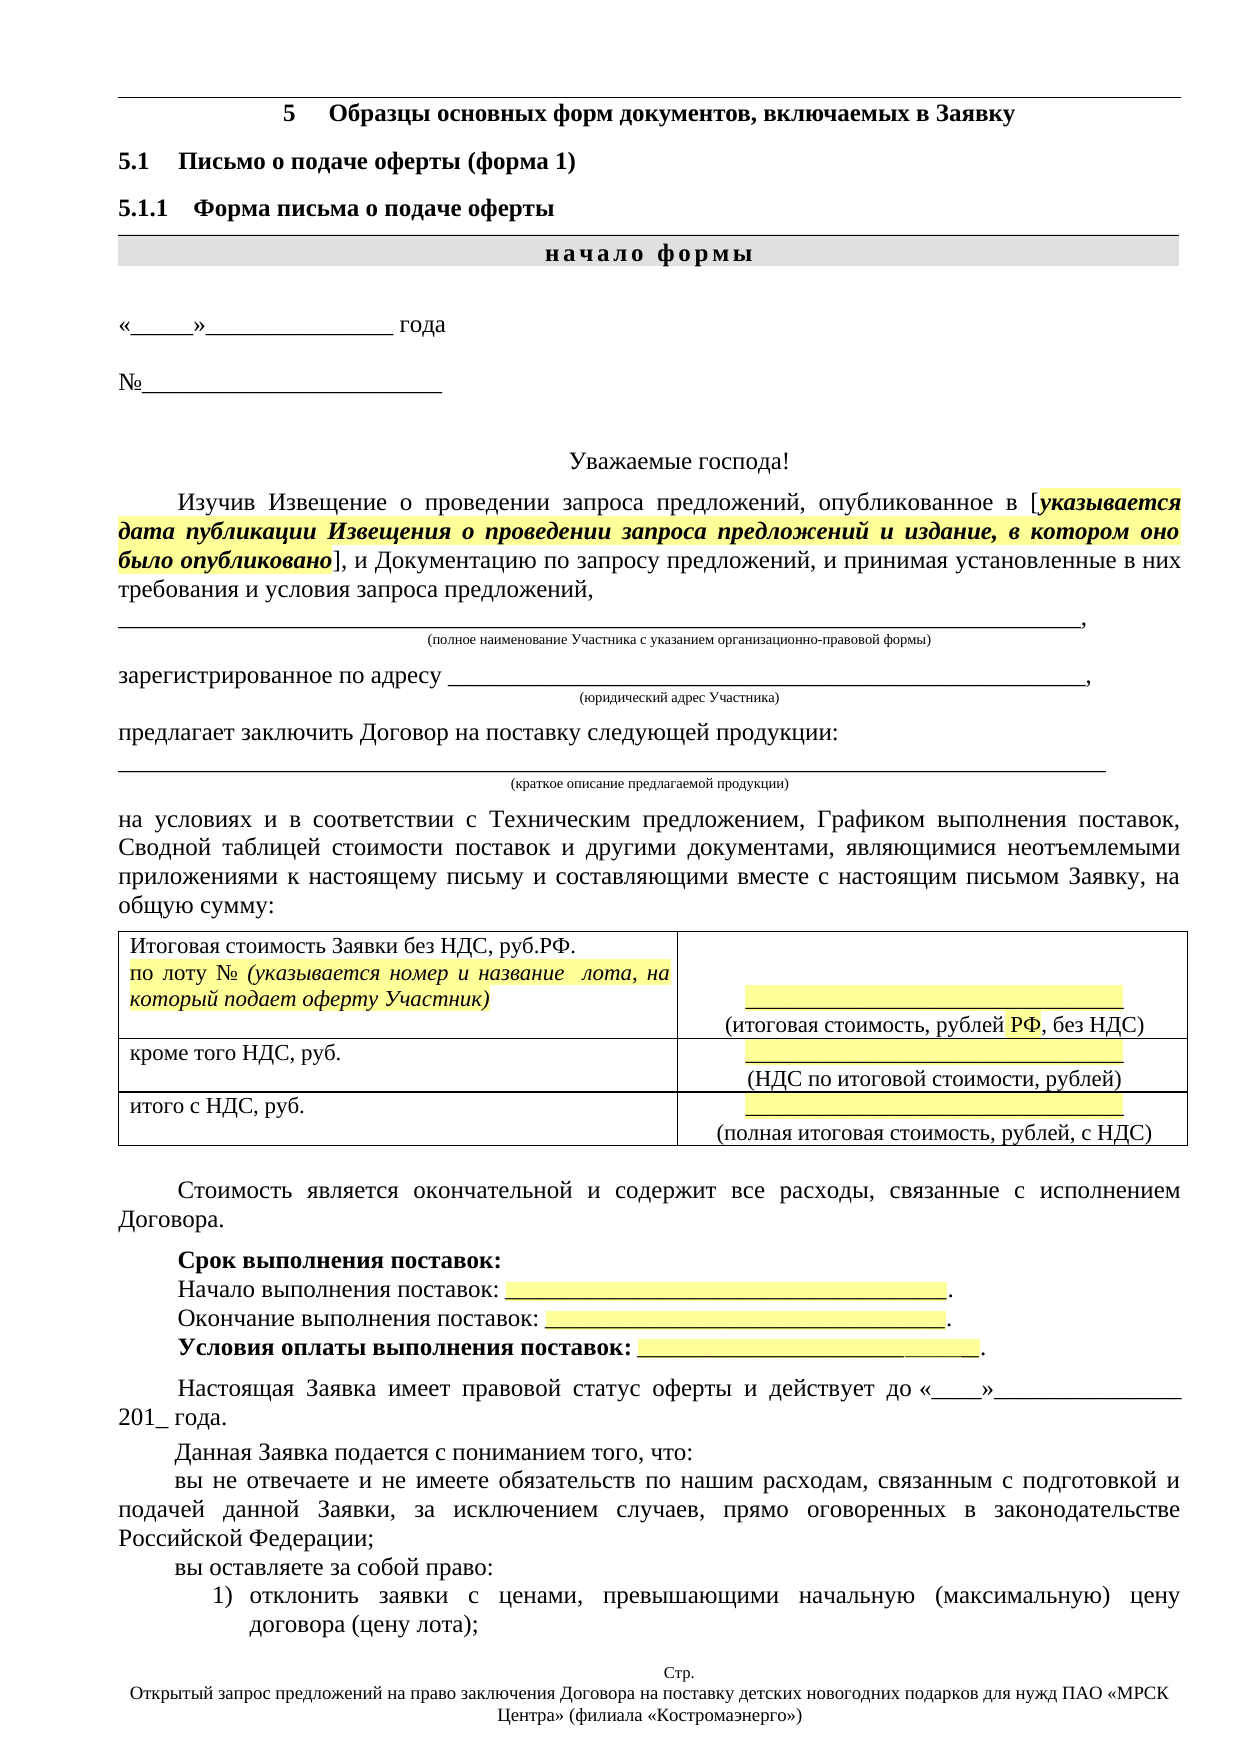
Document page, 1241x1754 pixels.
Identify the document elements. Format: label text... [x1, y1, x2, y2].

text зарегистрированное по адресу ___________________________________________________, [118, 660, 1181, 689]
text (краткое описание предлагаемой продукции) [118, 775, 1181, 804]
text _______________________________________________________________________________ [118, 746, 1181, 775]
table_cell кроме того НДС, руб. [119, 1039, 677, 1091]
text вы оставляете за собой право: [118, 1552, 1181, 1580]
text (полное наименование Участника с указанием организационно-правовой формы) [118, 631, 1181, 660]
table_cell _________________________________ (полная итоговая стоимость, рублей, с НДС) [678, 1093, 1187, 1145]
list отклонить заявки с ценами, превышающими начальную (максимальную) цену договора (цену лота); [212, 1580, 1181, 1638]
text вы не отвечаете и не имеете обязательств по нашим расходам, связанным с подготовкой и подачей данной Заявки, за исключением случаев, прямо оговоренных в законодательстве Российской Федерации; [118, 1465, 1181, 1552]
text №________________________ [118, 367, 635, 396]
text Уважаемые господа! [118, 446, 1181, 475]
text Изучив Извещение о проведении запроса предложений, опубликованное в [указывается дата публикации Извещения о проведении запроса предложений и издание, в котором оно было опубликовано], и Документацию по запросу предложений, и принимая установленные в них требования и условия запроса предложений, [118, 545, 1181, 602]
text Стоимость является окончательной и содержит все расходы, связанные с исполнением Договора. [118, 1175, 1181, 1233]
text Условия оплаты выполнения поставок: _________________________________________. [118, 1332, 1181, 1360]
text на условиях и в соответствии с Техническим предложением, Графиком выполнения поставок, Сводной таблицей стоимости поставок и другими документами, являющимися неотъемлемыми приложениями к настоящему письму и составляющими вместе с настоящим письмом Заявку, на общую сумму: [118, 804, 1181, 919]
text Окончание выполнения поставок: ________________________________________________. [118, 1303, 1181, 1332]
text _____________________________________________________________________________, [118, 602, 1181, 631]
text (юридический адрес Участника) [118, 689, 1181, 717]
subtitle Образцы основных форм документов, включаемых в Заявку [117, 98, 1181, 127]
text «_____»_______________ года [118, 309, 635, 338]
subtitle Форма письма о подаче оферты [118, 193, 1181, 222]
table_header _________________________________ (итоговая стоимость, рублей РФ, без НДС) [678, 932, 1187, 1038]
text Начало выполнения поставок: _____________________________________________________. [118, 1274, 1181, 1303]
text предлагает заключить Договор на поставку следующей продукции: [118, 717, 1181, 746]
table_header Итоговая стоимость Заявки без НДС, руб.РФ. по лоту № (указывается номер и название лота, на который подает оферту Участник) [119, 932, 677, 1038]
table_cell итого с НДС, руб. [119, 1093, 677, 1145]
table_cell _________________________________ (НДС по итоговой стоимости, рублей) [678, 1039, 1187, 1091]
text Срок выполнения поставок: [118, 1245, 1181, 1274]
text Изучив Извещение о проведении запроса предложений, опубликованное в [указывается дата публикации Извещения о проведении запроса предложений и издание, в котором оно было опубликовано], и Документацию по запросу предложений, и принимая установленные в них требования и условия запроса предложений, [118, 487, 1181, 516]
text Данная Заявка подается с пониманием того, что: [118, 1437, 1181, 1465]
text Настоящая Заявка имеет правовой статус оферты и действует до «____»_______________ 201_ года. [118, 1373, 1181, 1430]
subtitle Письмо о подаче оферты (форма 1) [118, 146, 1181, 175]
text начало формы [118, 236, 1179, 266]
